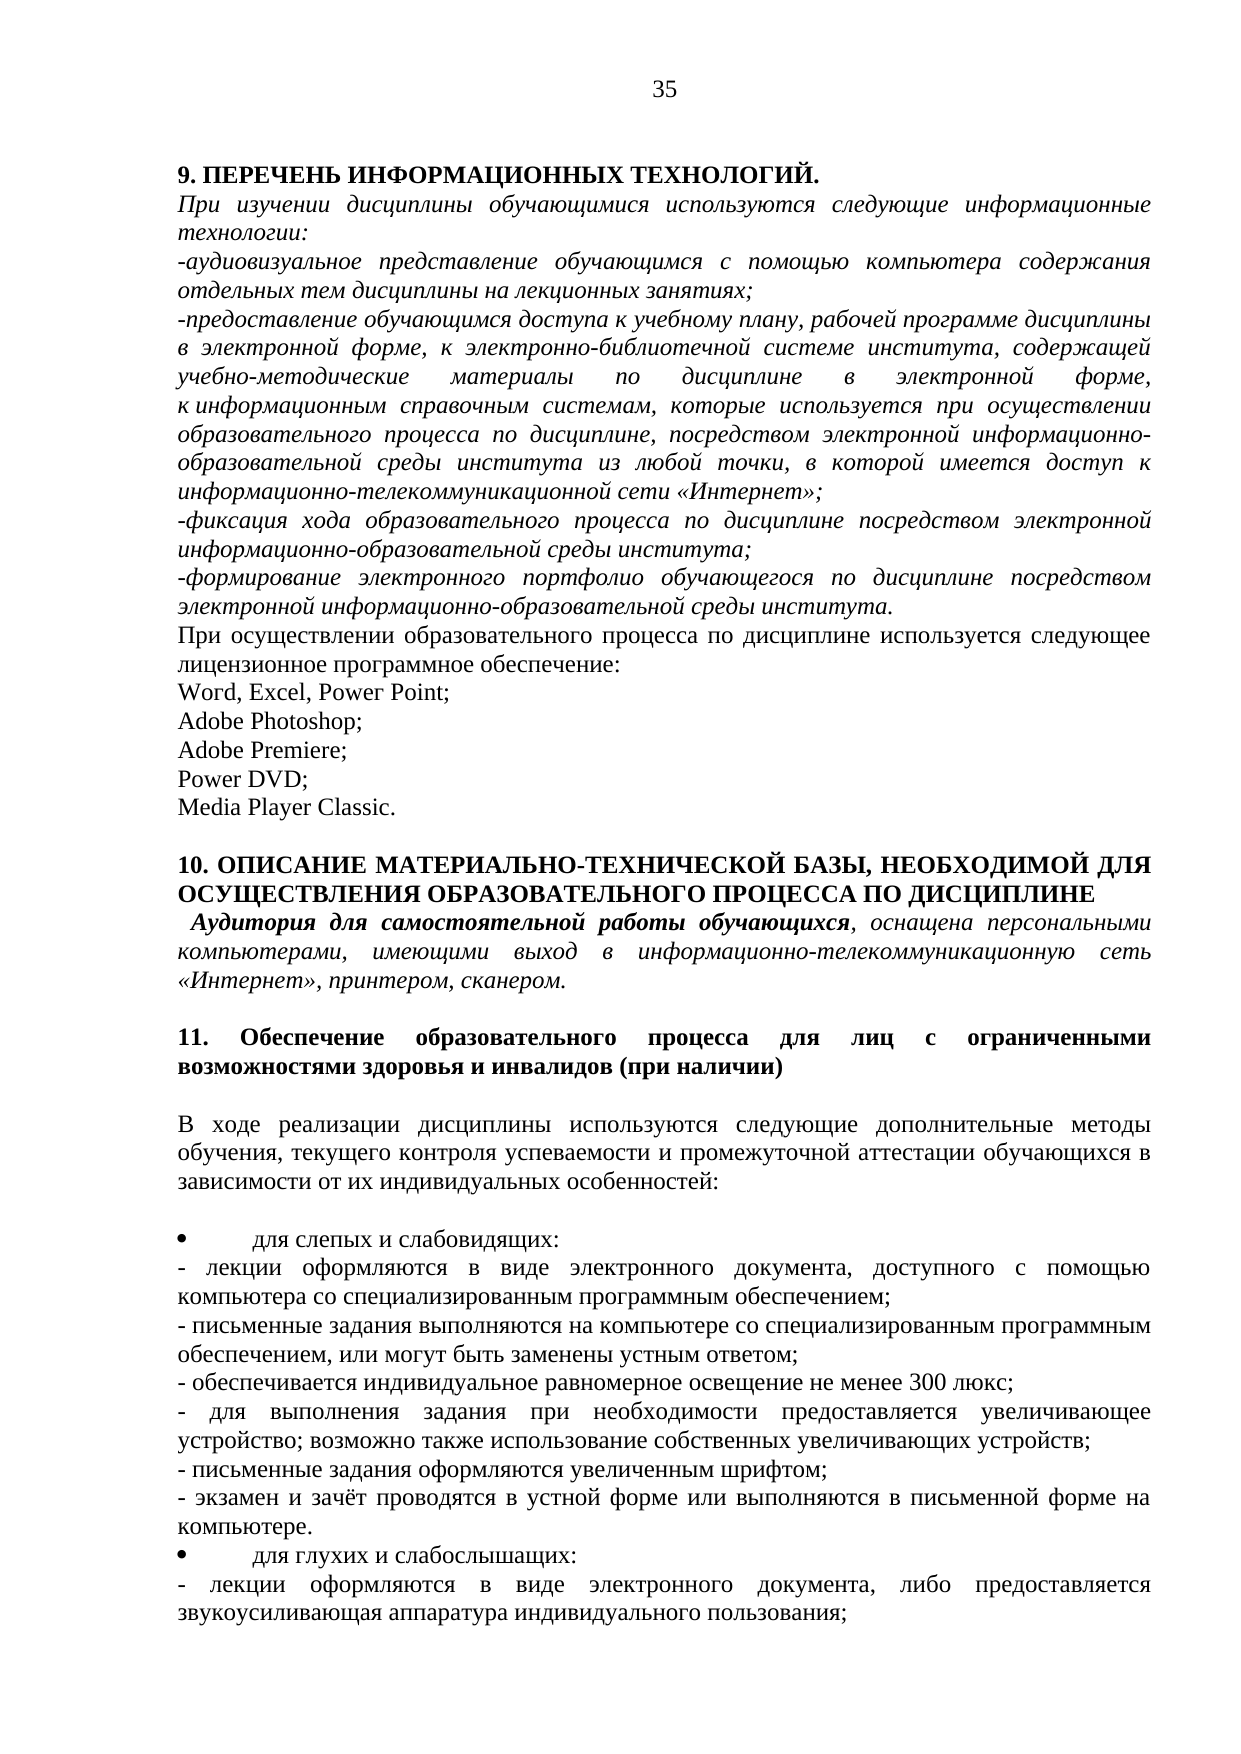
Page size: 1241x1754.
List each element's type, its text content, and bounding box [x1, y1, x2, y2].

text - для выполнения задания при необходимости предоставляется увеличивающее устройство; возможно также использование собственных увеличивающих устройств; [177, 1396, 1152, 1454]
text Adobe Premiere; [177, 735, 1152, 764]
text Wогd, Ехсеl, Powег Роint; [177, 677, 1152, 706]
text -фиксация хода образовательного процесса по дисциплине посредством электронной информационно-образовательной среды института; [177, 505, 1152, 562]
text В ходе реализации дисциплины используются следующие дополнительные методы обучения, текущего контроля успеваемости и промежуточной аттестации обучающихся в зависимости от их индивидуальных особенностей: [177, 1109, 1152, 1195]
list для глухих и слабослышащих: [177, 1540, 1152, 1569]
text -предоставление обучающимся доступа к учебному плану, рабочей программе дисциплины в электронной форме, к электронно-библиотечной системе института, содержащей учебно-методические материалы по дисциплине в электронной форме, к информационным справочным системам, которые используется при осуществлении образовательного процесса по дисциплине, посредством электронной информационно-образовательной среды института из любой точки, в которой имеется доступ к информационно-телекоммуникационной сети «Интернет»; [177, 304, 1152, 505]
text При изучении дисциплины обучающимися используются следующие информационные технологии: [177, 189, 1152, 246]
text -аудиовизуальное представление обучающимся с помощью компьютера содержания отдельных тем дисциплины на лекционных занятиях; [177, 246, 1152, 304]
text При осуществлении образовательного процесса по дисциплине используется следующее лицензионное программное обеспечение: [177, 620, 1152, 677]
text - обеспечивается индивидуальное равномерное освещение не менее 300 люкс; [177, 1367, 1152, 1396]
list для слепых и слабовидящих: [177, 1224, 1152, 1252]
text Power DVD; [177, 764, 1152, 792]
text - лекции оформляются в виде электронного документа, доступного с помощью компьютера со специализированным программным обеспечением; [177, 1252, 1152, 1310]
text 11. Обеспечение образовательного процесса для лиц с ограниченными возможностями здоровья и инвалидов (при наличии) [177, 1022, 1152, 1080]
text Аудитория для самостоятельной работы обучающихся, оснащена персональными компьютерами, имеющими выход в информационно-телекоммуникационную сеть «Интернет», принтером, сканером. [177, 907, 1152, 994]
text Media Player Classic. [177, 792, 1152, 821]
text 10. ОПИСАНИЕ МАТЕРИАЛЬНО-ТЕХНИЧЕСКОЙ БАЗЫ, НЕОБХОДИМОЙ ДЛЯ ОСУЩЕСТВЛЕНИЯ ОБРАЗОВАТЕЛЬНОГО ПРОЦЕССА ПО ДИСЦИПЛИНЕ [177, 850, 1152, 907]
text - лекции оформляются в виде электронного документа, либо предоставляется звукоусиливающая аппаратура индивидуального пользования; [177, 1569, 1152, 1626]
text - письменные задания выполняются на компьютере со специализированным программным обеспечением, или могут быть заменены устным ответом; [177, 1310, 1152, 1367]
text Adobe Photoshop; [177, 706, 1152, 735]
text - письменные задания оформляются увеличенным шрифтом; [177, 1454, 1152, 1482]
text 9. ПЕРЕЧЕНЬ ИНФОРМАЦИОННЫХ ТЕХНОЛОГИЙ. [177, 160, 1152, 189]
text -формирование электронного портфолио обучающегося по дисциплине посредством электронной информационно-образовательной среды института. [177, 562, 1152, 620]
text - экзамен и зачёт проводятся в устной форме или выполняются в письменной форме на компьютере. [177, 1482, 1152, 1540]
